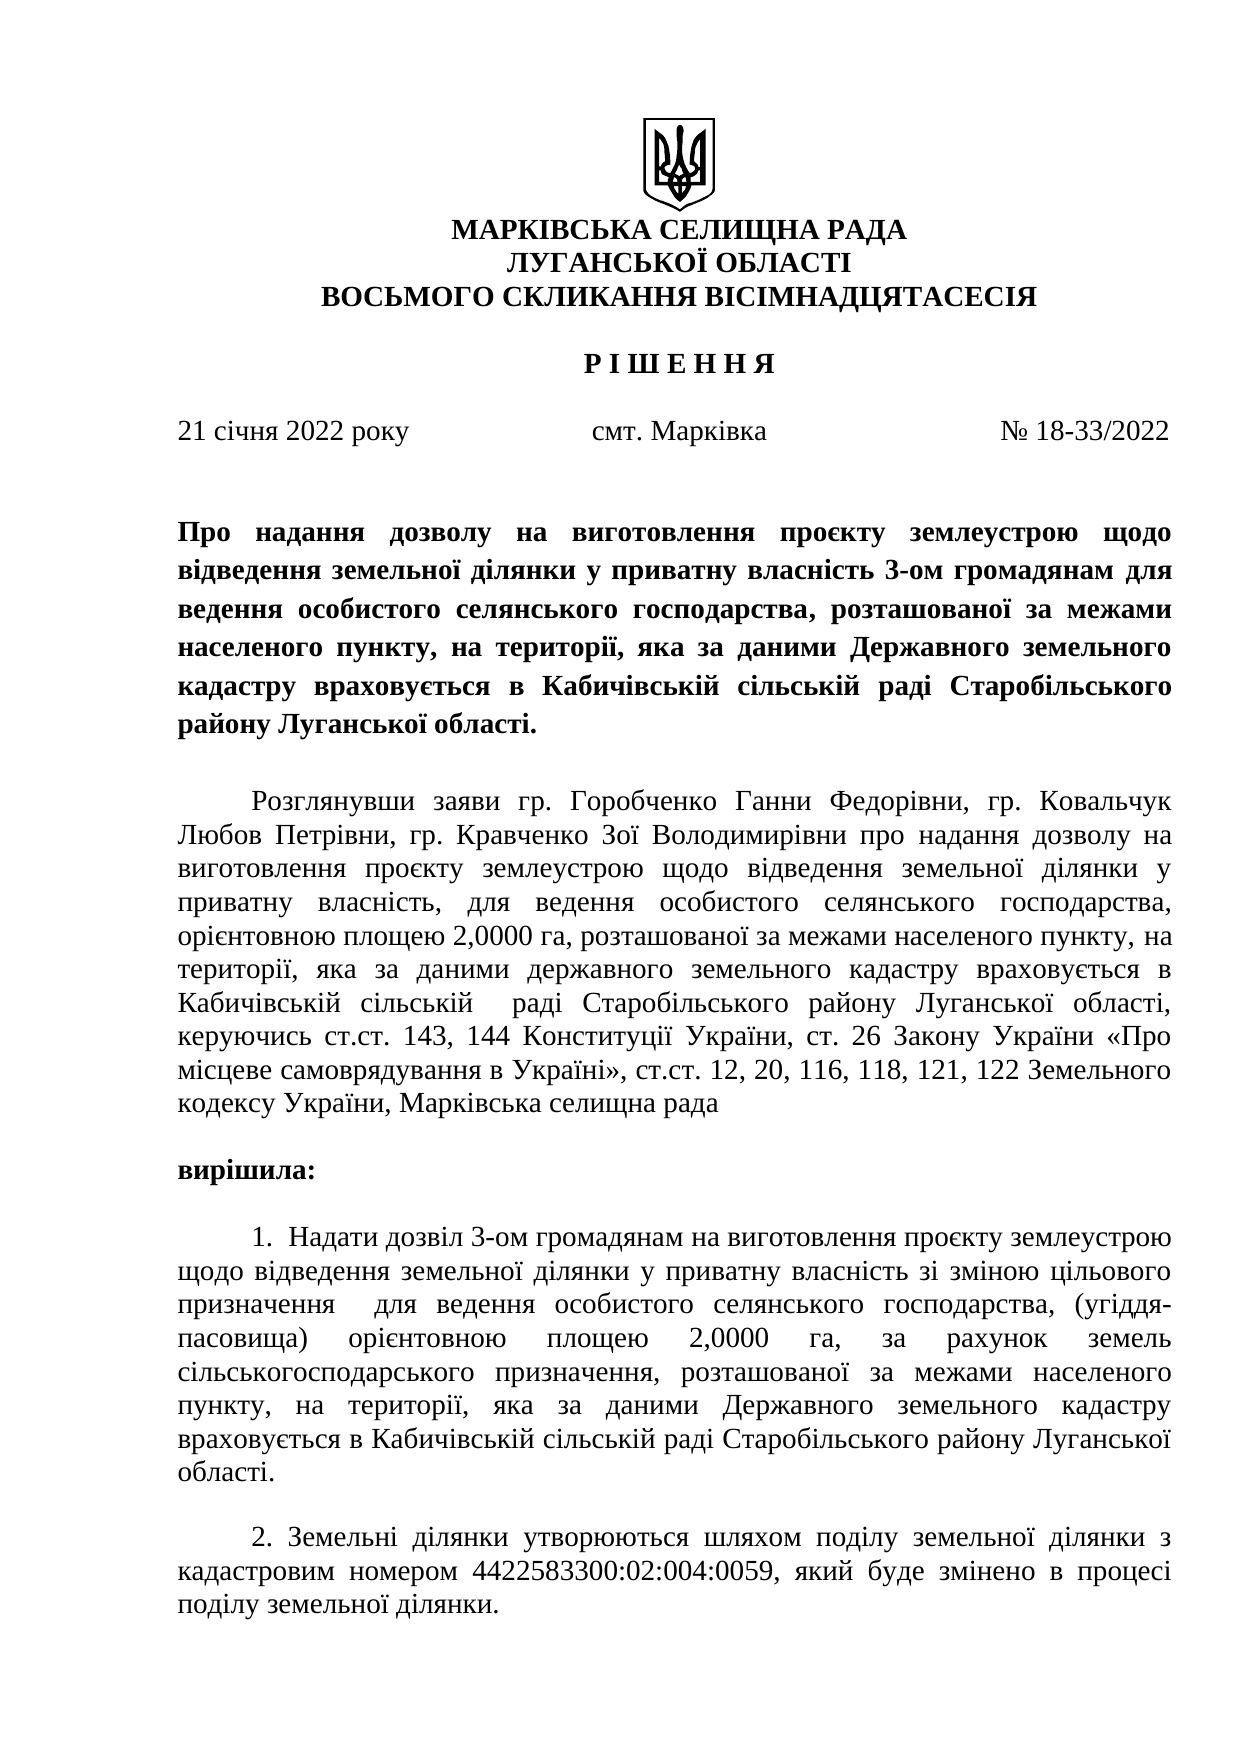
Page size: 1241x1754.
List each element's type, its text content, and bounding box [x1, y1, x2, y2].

text Р І Ш Е Н Н Я [177, 346, 1181, 379]
text Розглянувши заяви гр. Горобченко Ганни Федорівни, гр. Ковальчук Любов Петрівни, гр. Кравченко Зої Володимирівни про надання дозволу на виготовлення проєкту землеустрою щодо відведення земельної ділянки у приватну власність, для ведення особистого селянського господарства, орієнтовною площею 2,0000 га, розташованої за межами населеного пункту, на території, яка за даними державного земельного кадастру враховується в Кабичівській сільській раді Старобільського району Луганської області, керуючись ст.ст. 143, 144 Конституції України, ст. 26 Закону України «Про місцеве самоврядування в Україні», ст.ст. 12, 20, 116, 118, 121, 122 Земельного кодексу України, Марківська селищна рада [177, 783, 1172, 1119]
text ЛУГАНСЬКОЇ ОБЛАСТІ [177, 245, 1181, 279]
text 21 січня 2022 року смт. Марківка № 18-33/2022 [177, 413, 1181, 447]
text 1. Надати дозвіл 3-ом громадянам на виготовлення проєкту землеустрою щодо відведення земельної ділянки у приватну власність зі зміною цільового призначення для ведення особистого селянського господарства, (угіддя-пасовища) орієнтовною площею 2,0000 га, за рахунок земель сільськогосподарського призначення, розташованої за межами населеного пункту, на території, яка за даними Державного земельного кадастру враховується в Кабичівській сільській раді Старобільського району Луганської області. [177, 1219, 1172, 1488]
text вирішила: [177, 1152, 1181, 1186]
text МАРКІВСЬКА СЕЛИЩНА РАДА [177, 212, 1181, 245]
text 2. Земельні ділянки утворюються шляхом поділу земельної ділянки з кадастровим номером 4422583300:02:004:0059, який буде змінено в процесі поділу земельної ділянки. [177, 1519, 1172, 1620]
text Про надання дозволу на виготовлення проєкту землеустрою щодо відведення земельної ділянки у приватну власність 3-ом громадянам для ведення особистого селянського господарства, розташованої за межами населеного пункту, на території, яка за даними Державного земельного кадастру враховується в Кабичівській сільській раді Старобільського району Луганської області. [177, 514, 1172, 740]
text ВОСЬМОГО СКЛИКАННЯ ВІСІМНАДЦЯТАСЕСІЯ [177, 279, 1181, 312]
